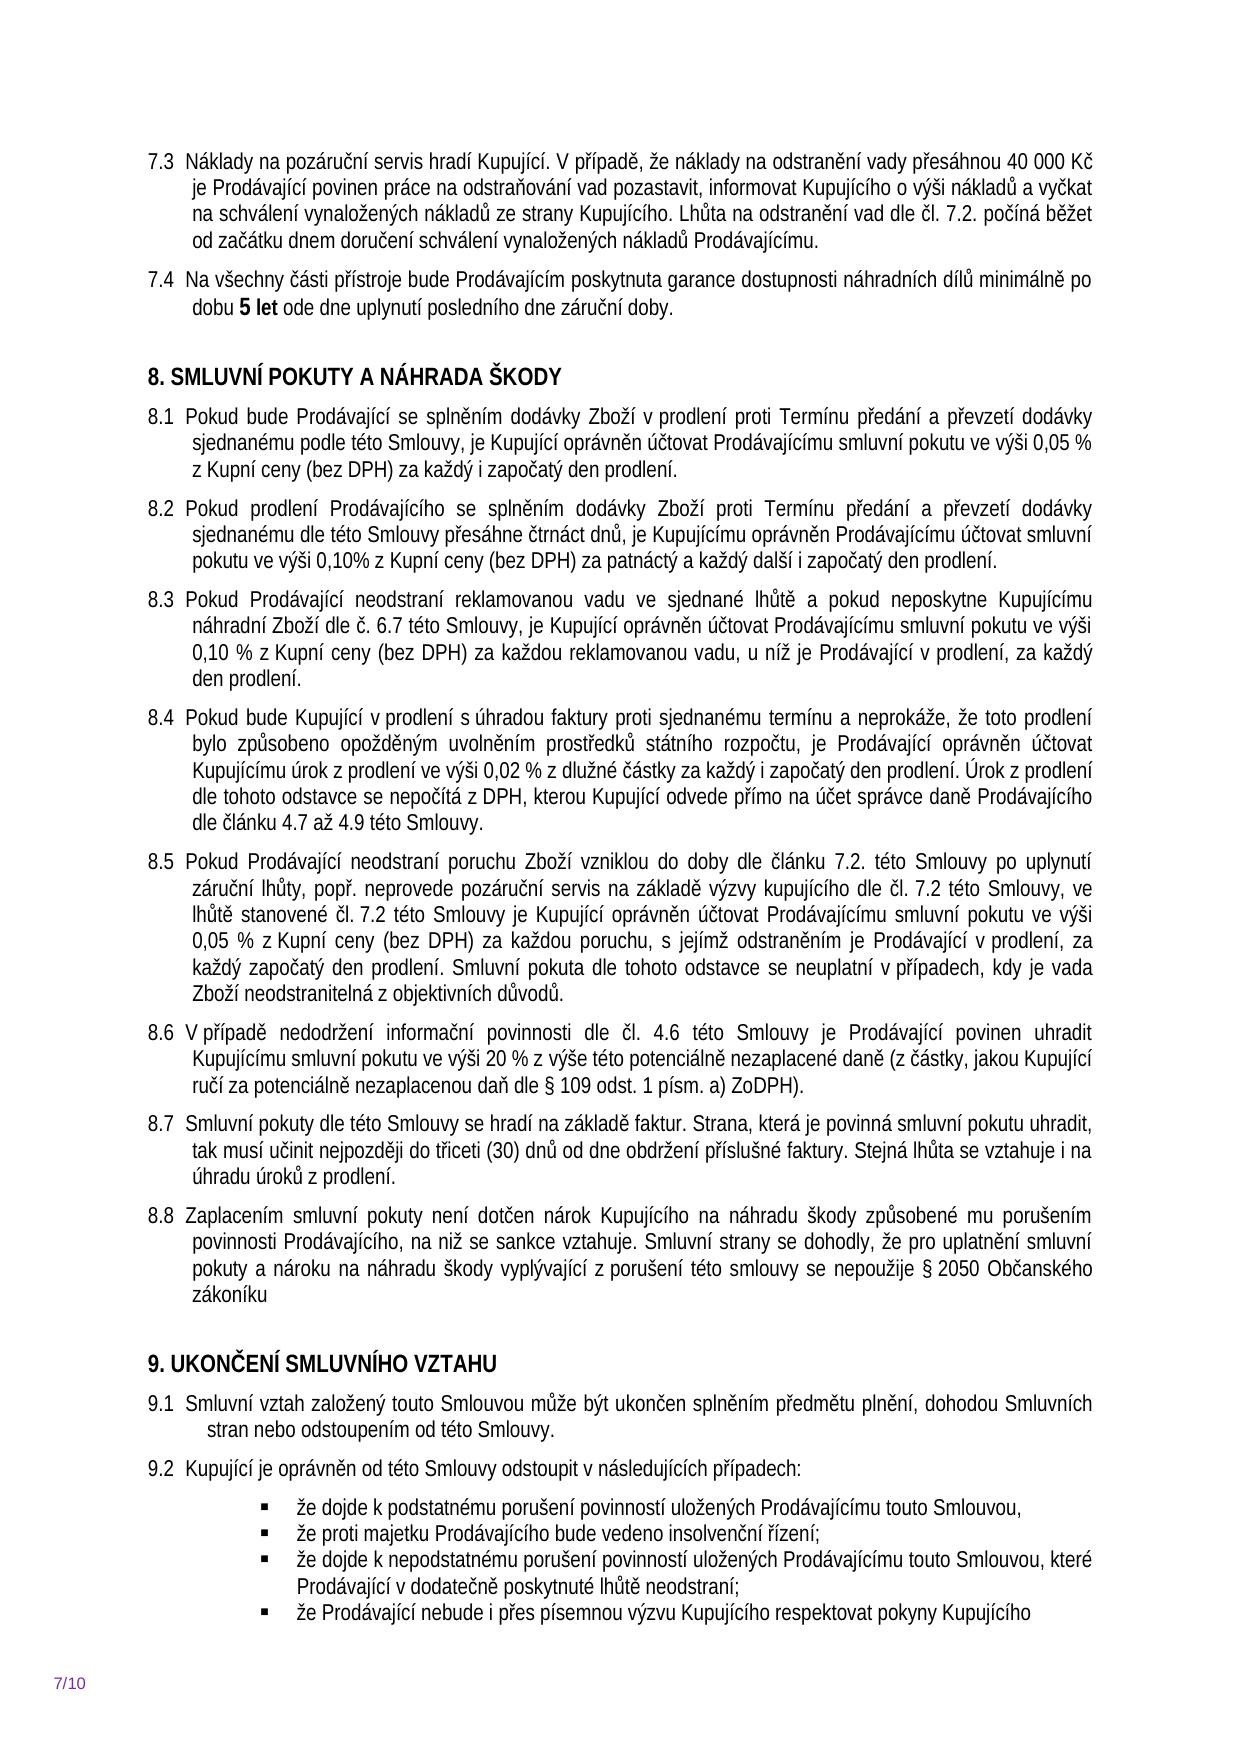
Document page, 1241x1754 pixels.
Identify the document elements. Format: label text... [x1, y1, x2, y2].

list Zaplacením smluvní pokuty není dotčen nárok Kupujícího na náhradu škody způsobené mu porušením povinnosti Prodávajícího, na niž se sankce vztahuje. Smluvní strany se dohodly, že pro uplatnění smluvní pokuty a nároku na náhradu škody vyplývající z porušení této smlouvy se nepoužije § 2050 Občanského zákoníku [148, 1202, 1093, 1307]
list Na všechny části přístroje bude Prodávajícím poskytnuta garance dostupnosti náhradních dílů minimálně po dobu 5 let ode dne uplynutí posledního dne záruční doby. [148, 266, 1093, 321]
list že dojde k nepodstatnému porušení povinností uložených Prodávajícímu touto Smlouvou, které Prodávající v dodatečně poskytnuté lhůtě neodstraní; [259, 1546, 1093, 1599]
list že dojde k podstatnému porušení povinností uložených Prodávajícímu touto Smlouvou, [259, 1494, 1093, 1520]
list Pokud bude Kupující v prodlení s úhradou faktury proti sjednanému termínu a neprokáže, že toto prodlení bylo způsobeno opožděným uvolněním prostředků státního rozpočtu, je Prodávající oprávněn účtovat Kupujícímu úrok z prodlení ve výši 0,02 % z dlužné částky za každý i započatý den prodlení. Úrok z prodlení dle tohoto odstavce se nepočítá z DPH, kterou Kupující odvede přímo na účet správce daně Prodávajícího dle článku 4.7 až 4.9 této Smlouvy. [148, 704, 1093, 836]
text 8. SMLUVNÍ POKUTY A NÁHRADA ŠKODY [148, 362, 1093, 390]
list Pokud Prodávající neodstraní reklamovanou vadu ve sjednané lhůtě a pokud neposkytne Kupujícímu náhradní Zboží dle č. 6.7 této Smlouvy, je Kupující oprávněn účtovat Prodávajícímu smluvní pokutu ve výši 0,10 % z Kupní ceny (bez DPH) za každou reklamovanou vadu, u níž je Prodávající v prodlení, za každý den prodlení. [148, 586, 1093, 691]
list Pokud bude Prodávající se splněním dodávky Zboží v prodlení proti Termínu předání a převzetí dodávky sjednanému podle této Smlouvy, je Kupující oprávněn účtovat Prodávajícímu smluvní pokutu ve výši 0,05 % z Kupní ceny (bez DPH) za každý i započatý den prodlení. [148, 403, 1093, 482]
list V případě nedodržení informační povinnosti dle čl. 4.6 této Smlouvy je Prodávající povinen uhradit Kupujícímu smluvní pokutu ve výši 20 % z výše této potenciálně nezaplacené daně (z částky, jakou Kupující ručí za potenciálně nezaplacenou daň dle § 109 odst. 1 písm. a) ZoDPH). [148, 1019, 1093, 1098]
list že Prodávající nebude i přes písemnou výzvu Kupujícího respektovat pokyny Kupujícího [259, 1599, 1093, 1626]
text 9. UKONČENÍ SMLUVNÍHO VZTAHU [148, 1348, 1093, 1377]
list Smluvní pokuty dle této Smlouvy se hradí na základě faktur. Strana, která je povinná smluvní pokutu uhradit, tak musí učinit nejpozději do třiceti (30) dnů od dne obdržení příslušné faktury. Stejná lhůta se vztahuje i na úhradu úroků z prodlení. [148, 1110, 1093, 1189]
list že proti majetku Prodávajícího bude vedeno insolvenční řízení; [259, 1520, 1093, 1546]
list Náklady na pozáruční servis hradí Kupující. V případě, že náklady na odstranění vady přesáhnou 40 000 Kč je Prodávající povinen práce na odstraňování vad pozastavit, informovat Kupujícího o výši nákladů a vyčkat na schválení vynaložených nákladů ze strany Kupujícího. Lhůta na odstranění vad dle čl. 7.2. počíná běžet od začátku dnem doručení schválení vynaložených nákladů Prodávajícímu. [148, 148, 1093, 253]
list Smluvní vztah založený touto Smlouvou může být ukončen splněním předmětu plnění, dohodou Smluvních stran nebo odstoupením od této Smlouvy. [148, 1390, 1093, 1442]
list Pokud Prodávající neodstraní poruchu Zboží vzniklou do doby dle článku 7.2. této Smlouvy po uplynutí záruční lhůty, popř. neprovede pozáruční servis na základě výzvy kupujícího dle čl. 7.2 této Smlouvy, ve lhůtě stanovené čl. 7.2 této Smlouvy je Kupující oprávněn účtovat Prodávajícímu smluvní pokutu ve výši 0,05 % z Kupní ceny (bez DPH) za každou poruchu, s jejímž odstraněním je Prodávající v prodlení, za každý započatý den prodlení. Smluvní pokuta dle tohoto odstavce se neuplatní v případech, kdy je vada Zboží neodstranitelná z objektivních důvodů. [148, 848, 1093, 1006]
list Pokud prodlení Prodávajícího se splněním dodávky Zboží proti Termínu předání a převzetí dodávky sjednanému dle této Smlouvy přesáhne čtrnáct dnů, je Kupujícímu oprávněn Prodávajícímu účtovat smluvní pokutu ve výši 0,10% z Kupní ceny (bez DPH) za patnáctý a každý další i započatý den prodlení. [148, 494, 1093, 573]
list Kupující je oprávněn od této Smlouvy odstoupit v následujících případech: [148, 1455, 1093, 1481]
